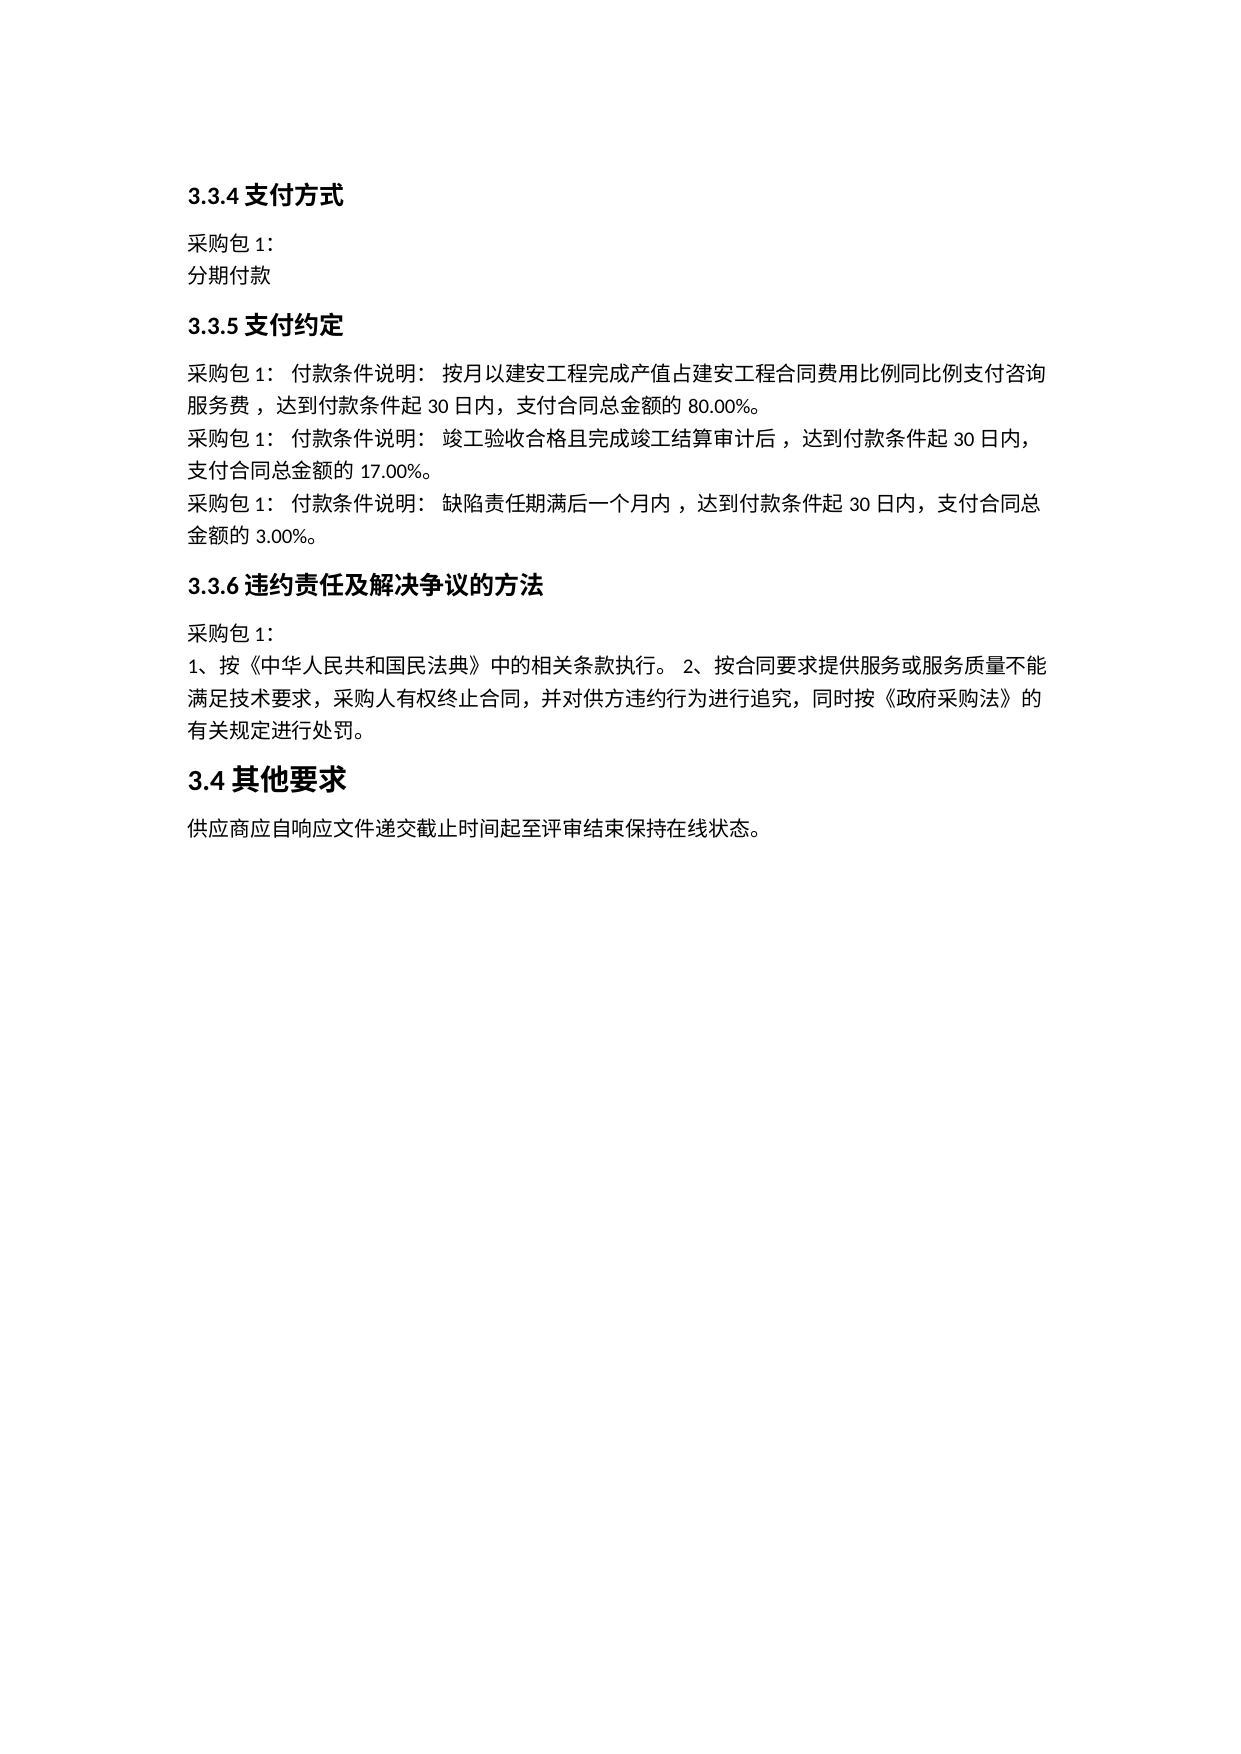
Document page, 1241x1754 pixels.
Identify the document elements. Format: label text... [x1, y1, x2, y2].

text 1、按《中华人民共和国民法典》中的相关条款执行。 2、按合同要求提供服务或服务质量不能满足技术要求，采购人有权终止合同，并对供方违约行为进行追究，同时按《政府采购法》的有关规定进行处罚。 [187, 649, 1053, 747]
text 采购包1： 付款条件说明： 缺陷责任期满后一个月内 ，达到付款条件起 30 日内，支付合同总金额的 3.00%。 [187, 487, 1053, 552]
text 分期付款 [187, 259, 1053, 292]
text 3.3.5支付约定 [187, 292, 1053, 357]
text 3.4其他要求 [187, 747, 1053, 812]
text 采购包1： [187, 617, 1053, 649]
text 采购包1： 付款条件说明： 竣工验收合格且完成竣工结算审计后 ，达到付款条件起 30 日内，支付合同总金额的 17.00%。 [187, 422, 1053, 487]
text 3.3.4支付方式 [187, 162, 1053, 227]
text 采购包1： 付款条件说明： 按月以建安工程完成产值占建安工程合同费用比例同比例支付咨询服务费 ，达到付款条件起 30 日内，支付合同总金额的 80.00%。 [187, 357, 1053, 422]
text 供应商应自响应文件递交截止时间起至评审结束保持在线状态。 [187, 812, 1053, 844]
text 采购包1： [187, 227, 1053, 259]
text 3.3.6违约责任及解决争议的方法 [187, 552, 1053, 617]
